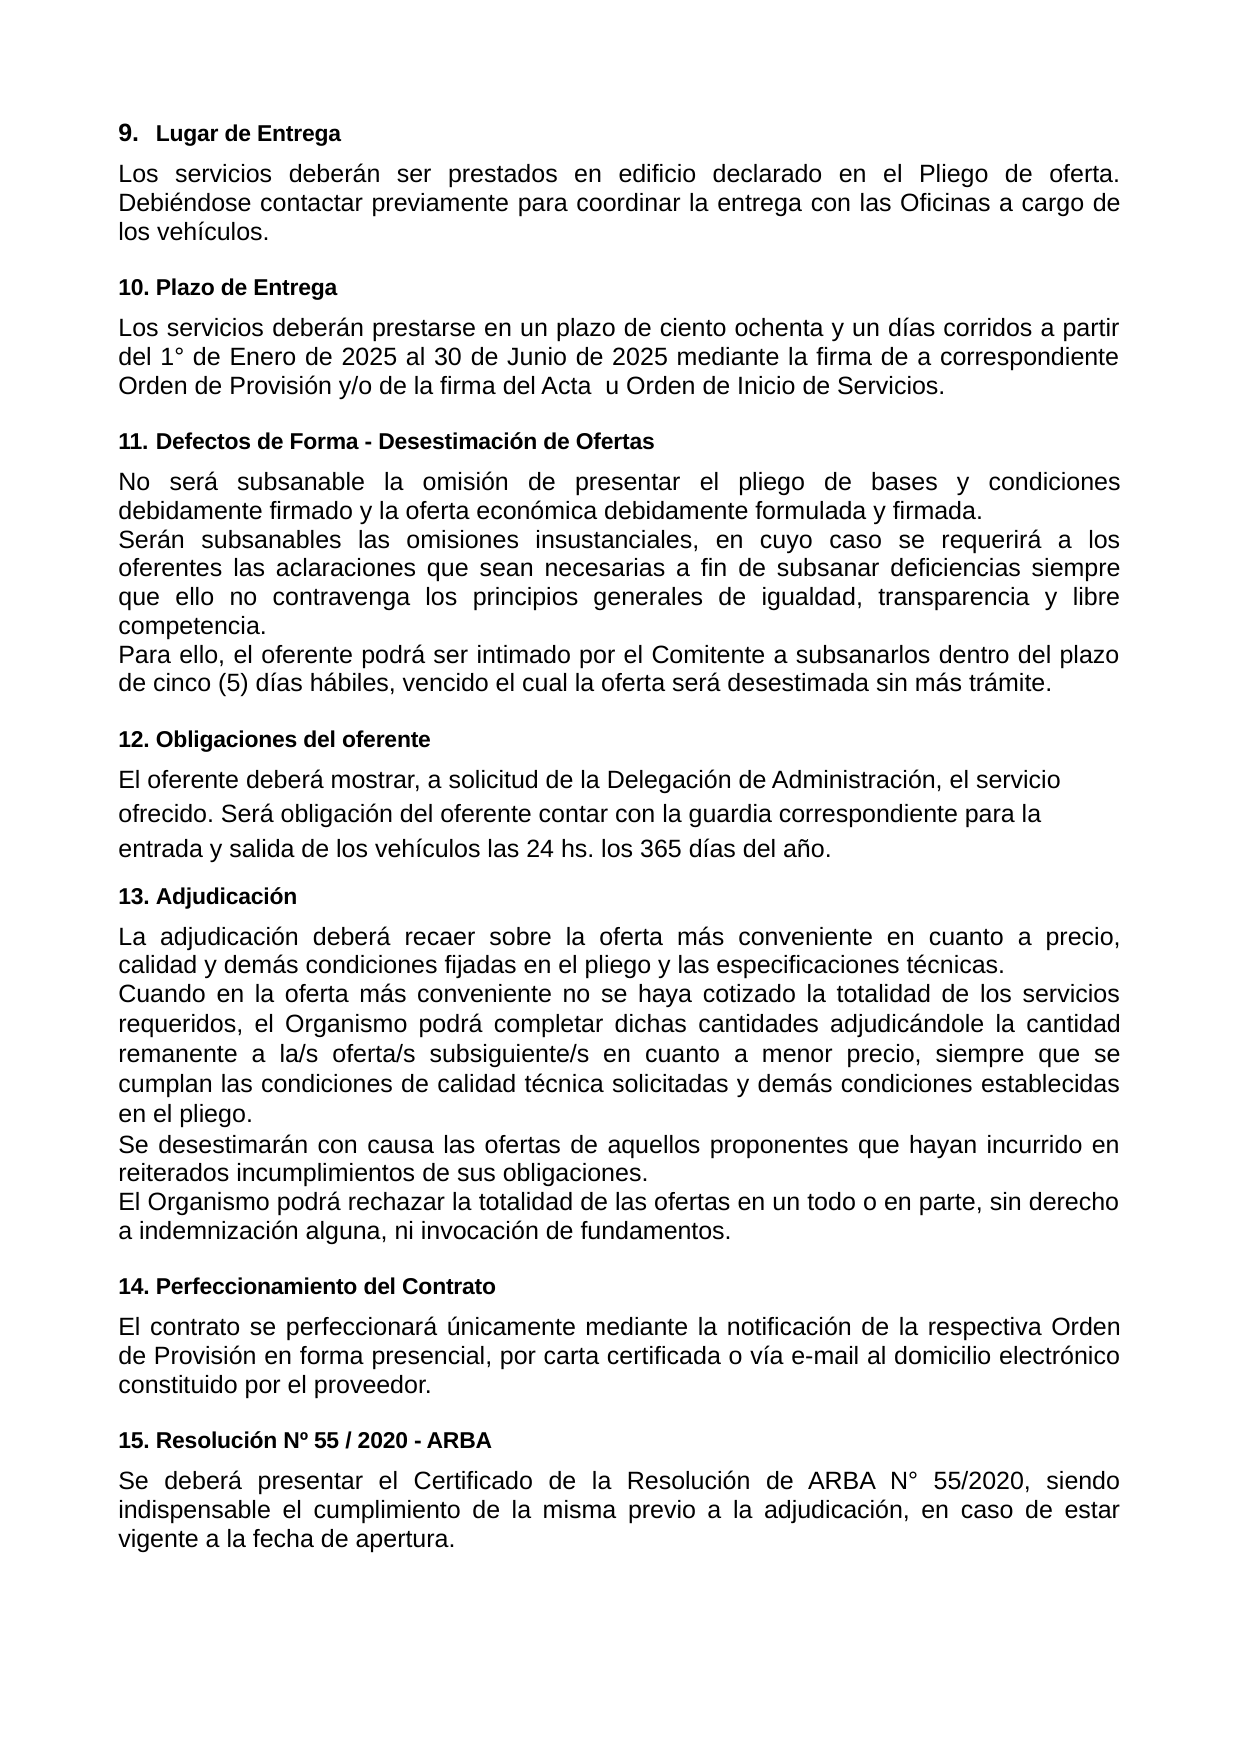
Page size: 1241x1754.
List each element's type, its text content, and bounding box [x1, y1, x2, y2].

subtitle Perfeccionamiento del Contrato [118, 1273, 1122, 1300]
subtitle Plazo de Entrega [118, 274, 1122, 301]
text Se desestimarán con causa las ofertas de aquellos proponentes que hayan incurrido en reiterados incumplimientos de sus obligaciones. [118, 1129, 1122, 1187]
text Los servicios deberán prestarse en un plazo de ciento ochenta y un días corridos a partir del 1° de Enero de 2025 al 30 de Junio de 2025 mediante la firma de a correspondiente Orden de Provisión y/o de la firma del Acta u Orden de Inicio de Servicios. [118, 313, 1122, 399]
subtitle Obligaciones del oferente [118, 726, 1122, 752]
subtitle Adjudicación [118, 883, 1122, 909]
text El contrato se perfeccionará únicamente mediante la notificación de la respectiva Orden de Provisión en forma presencial, por carta certificada o vía e-mail al domicilio electrónico constituido por el proveedor. [118, 1312, 1122, 1398]
subtitle Defectos de Forma - Desestimación de Ofertas [118, 428, 1122, 454]
text Se deberá presentar el Certificado de la Resolución de ARBA N° 55/2020, siendo indispensable el cumplimiento de la misma previo a la adjudicación, en caso de estar vigente a la fecha de apertura. [118, 1466, 1122, 1552]
text Los servicios deberán ser prestados en edificio declarado en el Pliego de oferta. Debiéndose contactar previamente para coordinar la entrega con las Oficinas a cargo de los vehículos. [118, 159, 1122, 246]
text El Organismo podrá rechazar la totalidad de las ofertas en un todo o en parte, sin derecho a indemnización alguna, ni invocación de fundamentos. [118, 1187, 1122, 1244]
text Para ello, el oferente podrá ser intimado por el Comitente a subsanarlos dentro del plazo de cinco (5) días hábiles, vencido el cual la oferta será desestimada sin más trámite. [118, 639, 1122, 697]
text Serán subsanables las omisiones insustanciales, en cuyo caso se requerirá a los oferentes las aclaraciones que sean necesarias a fin de subsanar deficiencias siempre que ello no contravenga los principios generales de igualdad, transparencia y libre competencia. [118, 524, 1122, 639]
text El oferente deberá mostrar, a solicitud de la Delegación de Administración, el servicio ofrecido. Será obligación del oferente contar con la guardia correspondiente para la entrada y salida de los vehículos las 24 hs. los 365 días del año. [118, 765, 1122, 862]
text No será subsanable la omisión de presentar el pliego de bases y condiciones debidamente firmado y la oferta económica debidamente formulada y firmada. [118, 467, 1122, 524]
text Cuando en la oferta más conveniente no se haya cotizado la totalidad de los servicios requeridos, el Organismo podrá completar dichas cantidades adjudicándole la cantidad remanente a la/s oferta/s subsiguiente/s en cuanto a menor precio, siempre que se cumplan las condiciones de calidad técnica solicitadas y demás condiciones establecidas en el pliego. [118, 979, 1122, 1128]
subtitle Resolución Nº 55 / 2020 - ARBA [118, 1427, 1122, 1453]
text La adjudicación deberá recaer sobre la oferta más conveniente en cuanto a precio, calidad y demás condiciones fijadas en el pliego y las especificaciones técnicas. [118, 922, 1122, 979]
subtitle Lugar de Entrega [118, 118, 1122, 147]
